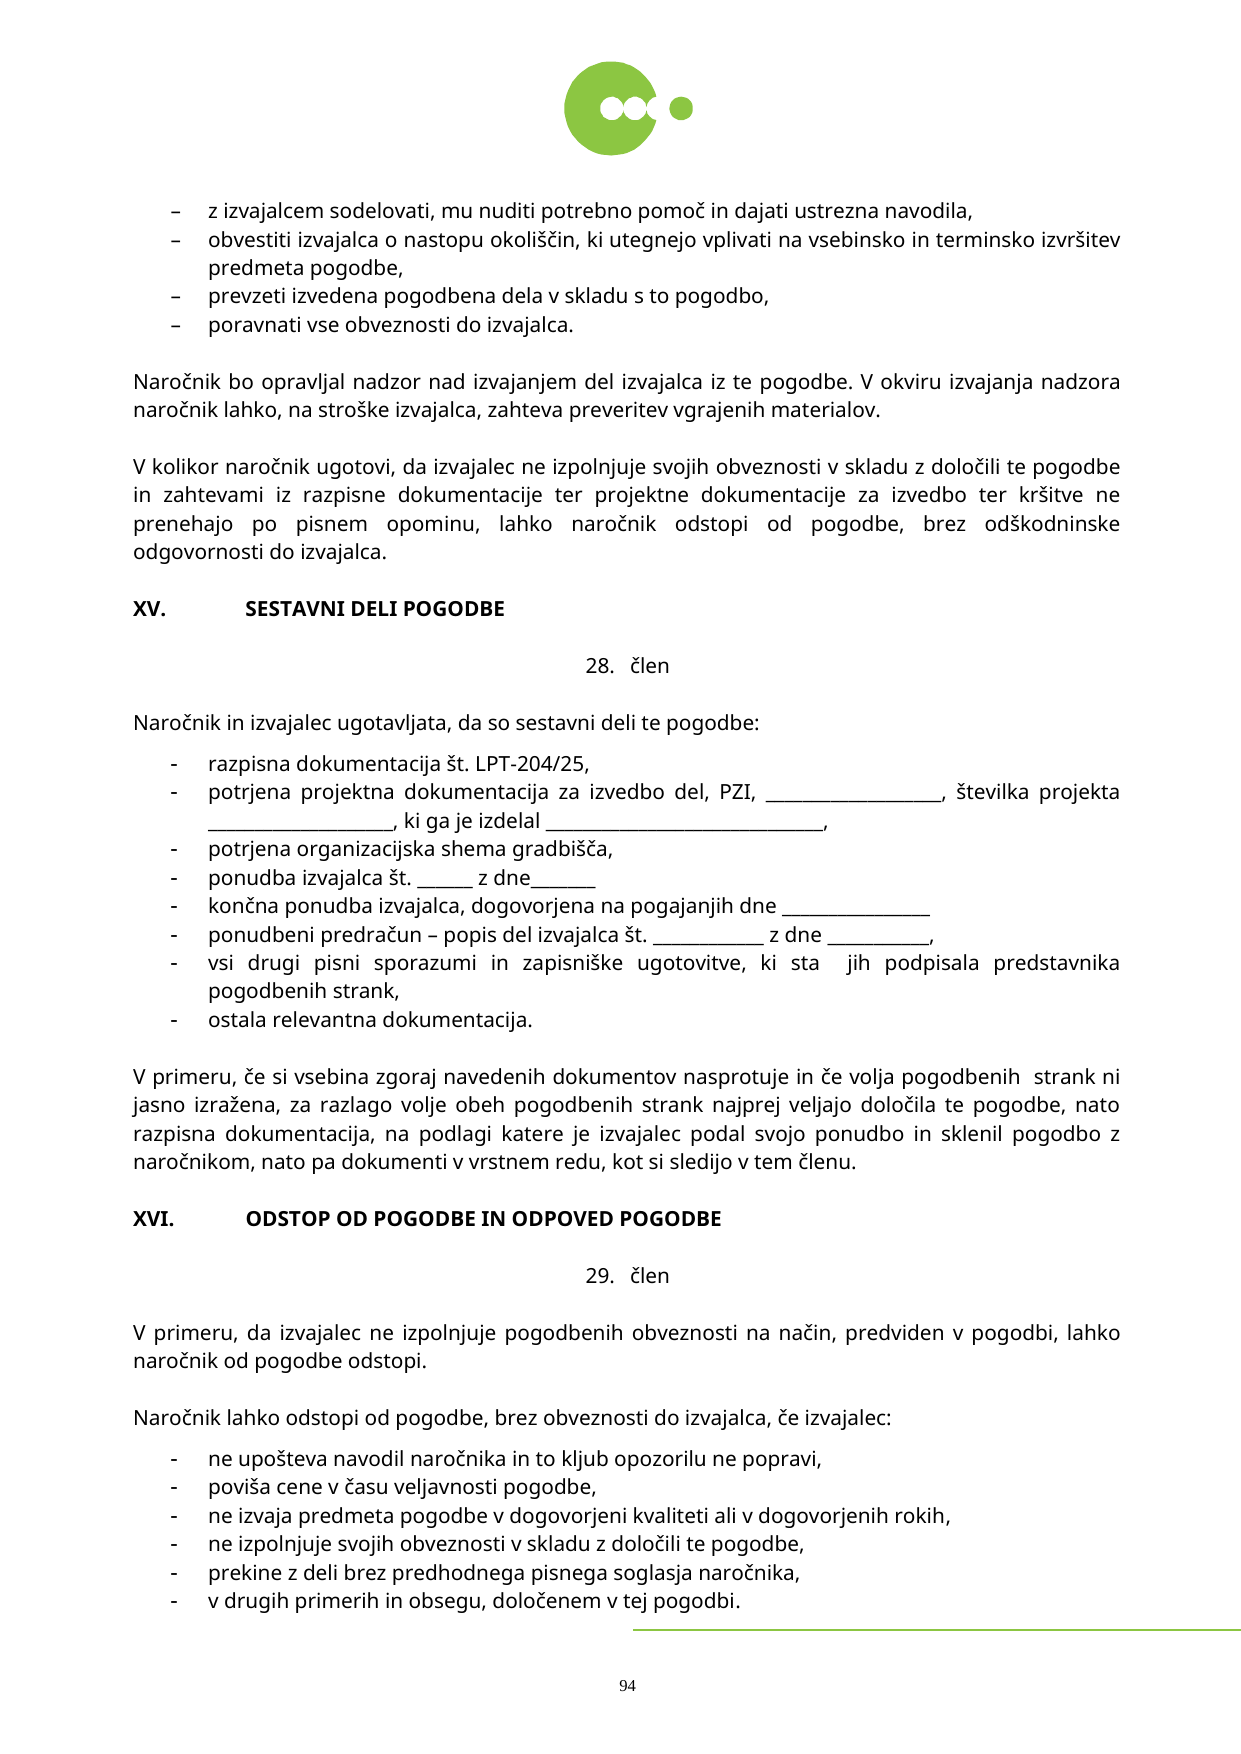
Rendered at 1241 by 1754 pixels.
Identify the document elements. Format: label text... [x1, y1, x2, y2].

list vsi drugi pisni sporazumi in zapisniške ugotovitve, ki sta jih podpisala predstavnika pogodbenih strank, [170, 948, 1122, 1005]
list ponudbeni predračun – popis del izvajalca št. ____________ z dne ___________, [170, 920, 1122, 948]
list ne izvaja predmeta pogodbe v dogovorjeni kvaliteti ali v dogovorjenih rokih, [170, 1501, 1122, 1529]
list člen [133, 1261, 1122, 1289]
list obvestiti izvajalca o nastopu okoliščin, ki utegnejo vplivati na vsebinsko in terminsko izvršitev predmeta pogodbe, [170, 225, 1122, 282]
text V primeru, če si vsebina zgoraj navedenih dokumentov nasprotuje in če volja pogodbenih strank ni jasno izražena, za razlago volje obeh pogodbenih strank najprej veljajo določila te pogodbe, nato razpisna dokumentacija, na podlagi katere je izvajalec podal svojo ponudbo in sklenil pogodbo z naročnikom, nato pa dokumenti v vrstnem redu, kot si sledijo v tem členu. [133, 1062, 1122, 1176]
list ne upošteva navodil naročnika in to kljub opozorilu ne popravi, [170, 1444, 1122, 1472]
list z izvajalcem sodelovati, mu nuditi potrebno pomoč in dajati ustrezna navodila, [170, 196, 1122, 225]
list poviša cene v času veljavnosti pogodbe, [170, 1472, 1122, 1501]
list potrjena organizacijska shema gradbišča, [170, 834, 1122, 863]
list člen [133, 651, 1122, 680]
text Naročnik bo opravljal nadzor nad izvajanjem del izvajalca iz te pogodbe. V okviru izvajanja nadzora naročnik lahko, na stroške izvajalca, zahteva preveritev vgrajenih materialov. [133, 367, 1122, 424]
list ponudba izvajalca št. ______ z dne_______ [170, 863, 1122, 891]
text V primeru, da izvajalec ne izpolnjuje pogodbenih obveznosti na način, predviden v pogodbi, lahko naročnik od pogodbe odstopi. [133, 1318, 1122, 1375]
list v drugih primerih in obsegu, določenem v tej pogodbi. [170, 1586, 1122, 1615]
text V kolikor naročnik ugotovi, da izvajalec ne izpolnjuje svojih obveznosti v skladu z določili te pogodbe in zahtevami iz razpisne dokumentacije ter projektne dokumentacije za izvedbo ter kršitve ne prenehajo po pisnem opominu, lahko naročnik odstopi od pogodbe, brez odškodninske odgovornosti do izvajalca. [133, 452, 1122, 566]
list ODSTOP OD POGODBE IN ODPOVED POGODBE [133, 1204, 1122, 1232]
list prekine z deli brez predhodnega pisnega soglasja naročnika, [170, 1558, 1122, 1586]
text Naročnik lahko odstopi od pogodbe, brez obveznosti do izvajalca, če izvajalec: [133, 1403, 1122, 1432]
list ne izpolnjuje svojih obveznosti v skladu z določili te pogodbe, [170, 1529, 1122, 1558]
list prevzeti izvedena pogodbena dela v skladu s to pogodbo, [170, 282, 1122, 310]
list ostala relevantna dokumentacija. [170, 1005, 1122, 1033]
list končna ponudba izvajalca, dogovorjena na pogajanjih dne ________________ [170, 891, 1122, 920]
list poravnati vse obveznosti do izvajalca. [170, 310, 1122, 338]
list potrjena projektna dokumentacija za izvedbo del, PZI, ___________________, številka projekta ____________________, ki ga je izdelal ______________________________, [170, 777, 1122, 834]
list SESTAVNI DELI POGODBE [133, 594, 1122, 623]
list razpisna dokumentacija št. LPT-204/25, [170, 749, 1122, 777]
text Naročnik in izvajalec ugotavljata, da so sestavni deli te pogodbe: [133, 708, 1122, 737]
